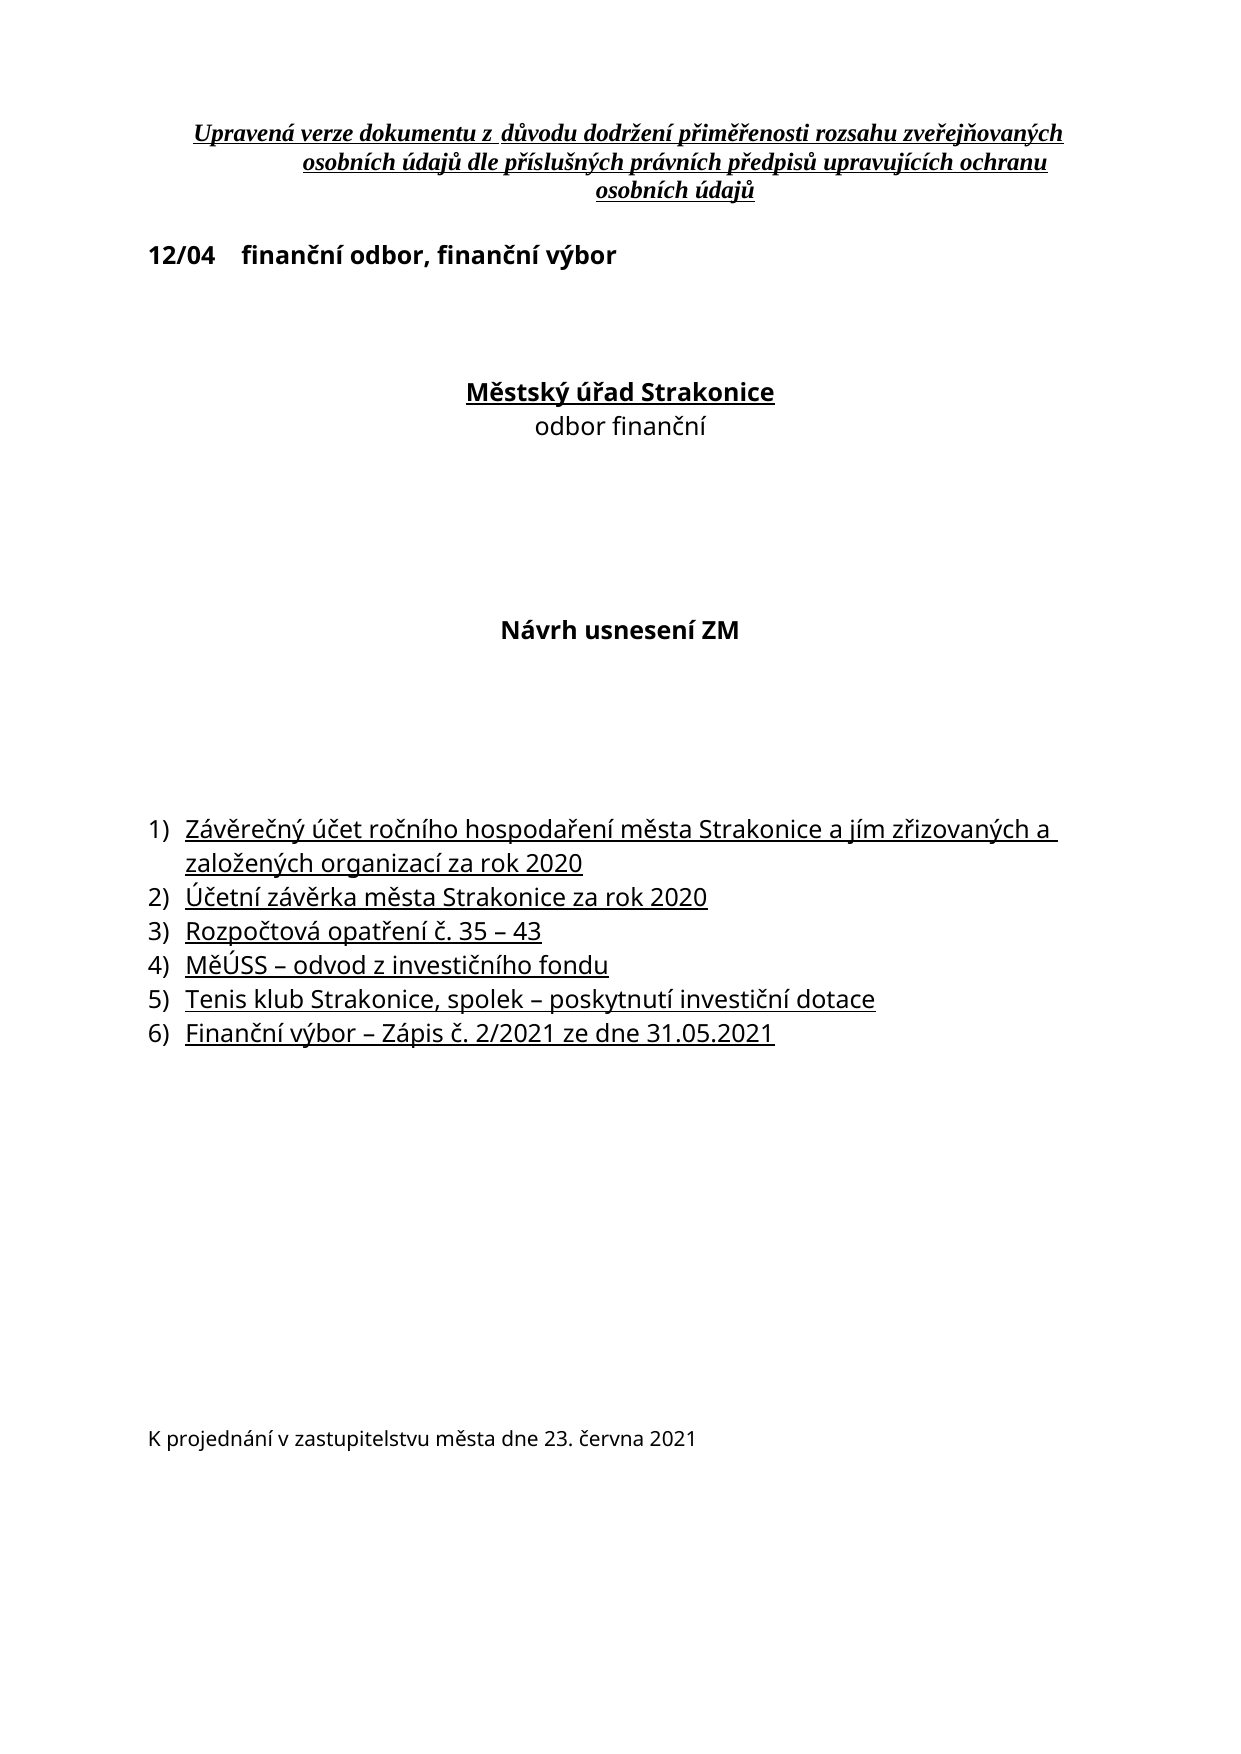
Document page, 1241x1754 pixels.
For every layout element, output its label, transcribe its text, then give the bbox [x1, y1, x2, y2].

text odbor finanční [148, 408, 1092, 442]
list MěÚSS – odvod z investičního fondu [148, 948, 1092, 982]
subtitle 12/04 finanční odbor, finanční výbor [148, 238, 1092, 272]
list Finanční výbor – Zápis č. 2/2021 ze dne 31.05.2021 [148, 1016, 1092, 1050]
list Rozpočtová opatření č. 35 – 43 [148, 913, 1092, 948]
text Upravená verze dokumentu z důvodu dodržení přiměřenosti rozsahu zveřejňovaných osobních údajů dle příslušných právních předpisů upravujících ochranu osobních údajů [148, 118, 1092, 204]
list Účetní závěrka města Strakonice za rok 2020 [148, 879, 1092, 913]
list Tenis klub Strakonice, spolek – poskytnutí investiční dotace [148, 982, 1092, 1016]
list Závěrečný účet ročního hospodaření města Strakonice a jím zřizovaných a založených organizací za rok 2020 [148, 811, 1092, 879]
text Návrh usnesení ZM [148, 613, 1092, 647]
text K projednání v zastupitelstvu města dne 23. června 2021 [148, 1424, 1092, 1453]
text Městský úřad Strakonice [148, 374, 1092, 408]
